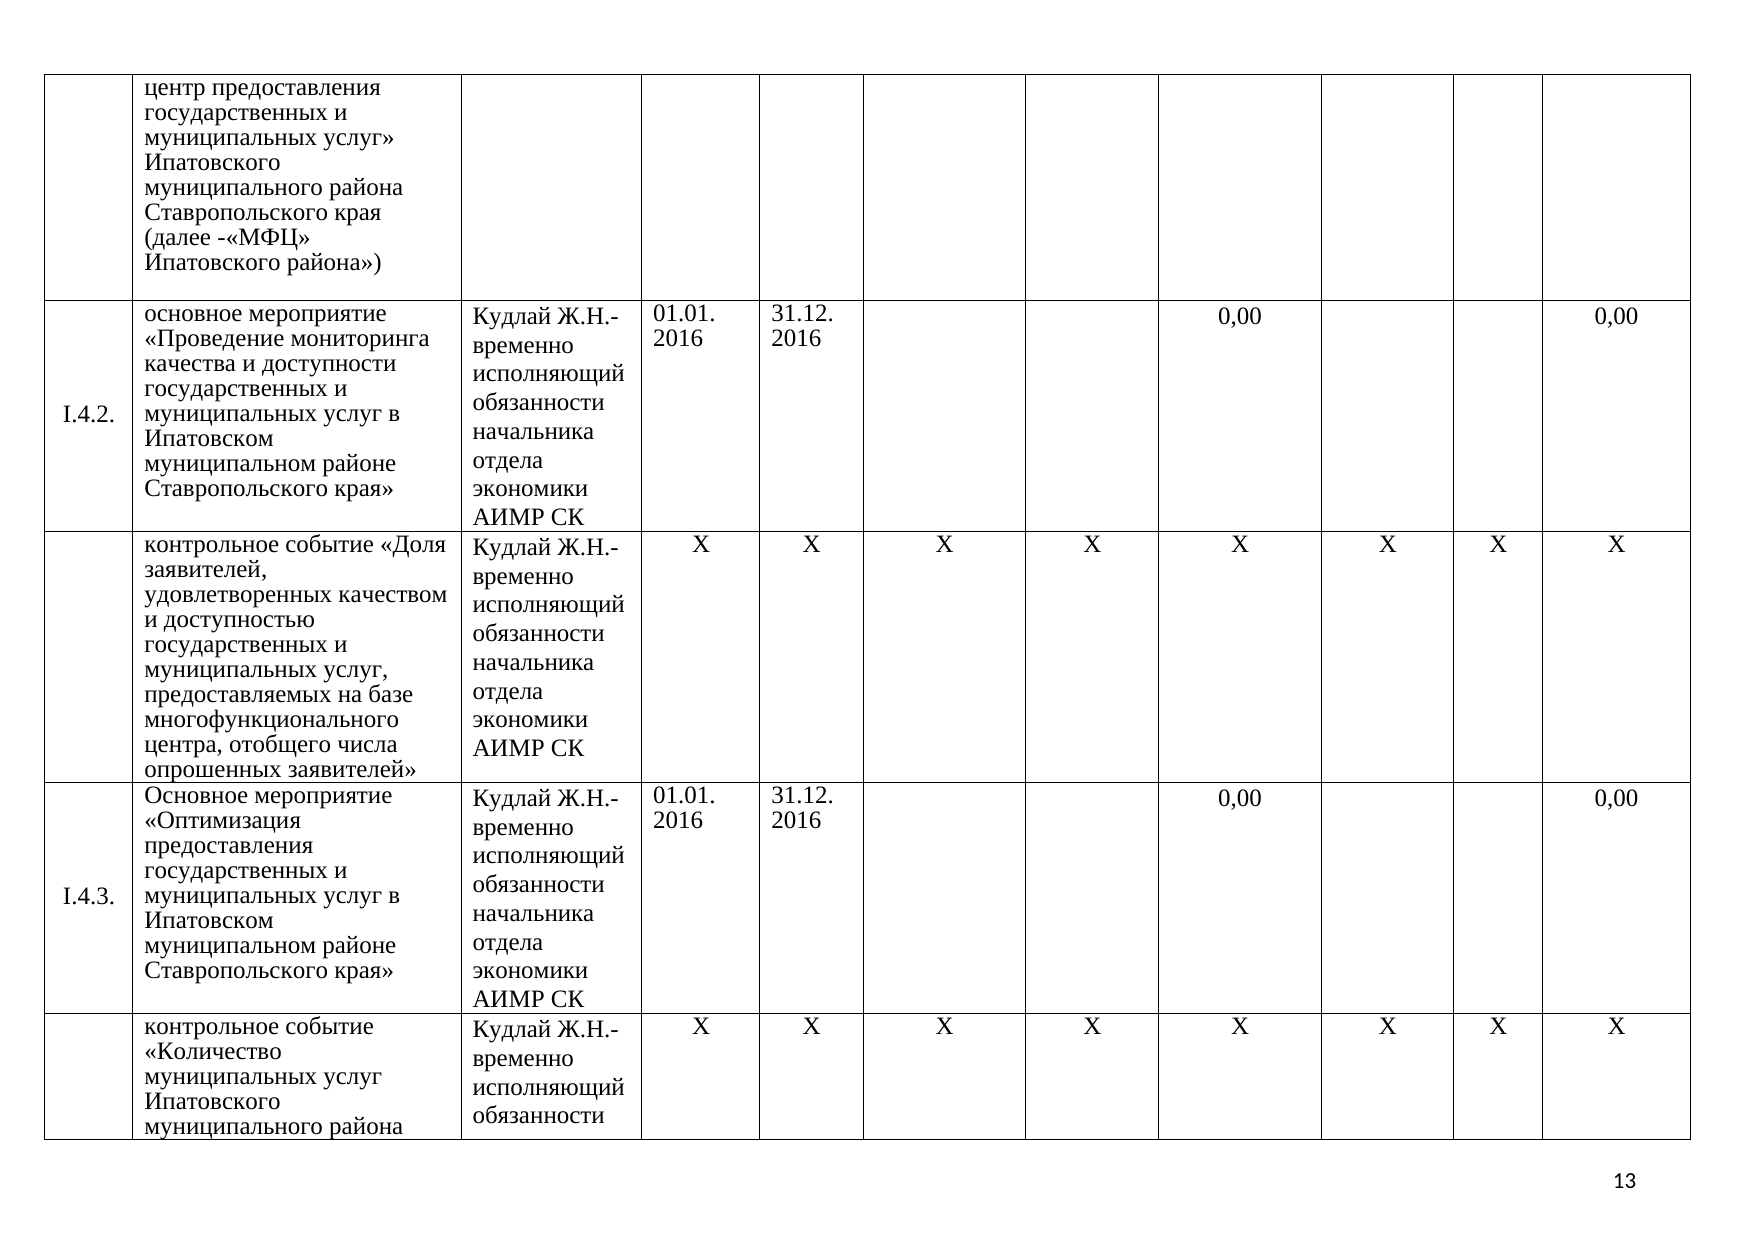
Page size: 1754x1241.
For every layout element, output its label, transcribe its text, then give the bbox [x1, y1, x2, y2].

table_cell Х [642, 75, 759, 300]
table_cell 0,00 [1159, 783, 1321, 1013]
table_cell контрольное событие «Доля заявителей, удовлетворенных качеством и доступностью государственных и муниципальных услуг, предоставляемых на базе многофункционального центра, отобщего числа опрошенных заявителей» [133, 532, 461, 782]
table_cell [45, 532, 132, 782]
table_cell Х [642, 1014, 759, 1139]
table_cell Х [1159, 532, 1321, 782]
table_cell Х [1159, 1014, 1321, 1139]
table_cell Кудлай Ж.Н.- временно исполняющий обязанности начальника отдела экономики АИМР СК [462, 532, 641, 782]
table_cell Х [1159, 75, 1321, 300]
table_cell 31.12. 2016 [760, 301, 863, 531]
table_cell I.4.3. [45, 783, 132, 1013]
table_cell Кудлай Ж.Н.- временно исполняющий обязанности начальника отдела экономики АИМР СК [462, 301, 641, 531]
table_cell Х [1543, 532, 1690, 782]
table_cell Х [864, 75, 1025, 300]
table_cell Х [642, 532, 759, 782]
table_cell Х [760, 1014, 863, 1139]
table_cell Х [1322, 75, 1453, 300]
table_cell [133, 1014, 461, 1139]
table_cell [462, 1014, 641, 1139]
table_cell [864, 783, 1025, 1013]
table_cell [1026, 301, 1158, 531]
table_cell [462, 75, 641, 300]
table_cell I.4.2. [45, 301, 132, 531]
table_cell Х [1543, 75, 1690, 300]
table_cell 0,00 [1543, 783, 1690, 1013]
table_cell [1454, 783, 1542, 1013]
table_cell Х [1322, 1014, 1453, 1139]
table_cell [1322, 783, 1453, 1013]
table_cell 0,00 [1543, 301, 1690, 531]
table_cell 0,00 [1159, 301, 1321, 531]
table_cell [1322, 301, 1453, 531]
table_cell 01.01. 2016 [642, 301, 759, 531]
table_cell Х [760, 532, 863, 782]
table_cell Х [1322, 532, 1453, 782]
table_cell Х [1026, 532, 1158, 782]
table_cell Х [1543, 1014, 1690, 1139]
table_cell основное мероприятие «Проведение мониторинга качества и доступности государственных и муниципальных услуг в Ипатовском муниципальном районе Ставропольского края» [133, 301, 461, 531]
table_cell [1026, 783, 1158, 1013]
table_cell Х [1454, 532, 1542, 782]
table_cell Х [864, 532, 1025, 782]
table_cell Х [864, 1014, 1025, 1139]
table_cell Х [760, 75, 863, 300]
table_cell [864, 301, 1025, 531]
table_cell [45, 75, 132, 300]
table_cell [133, 75, 461, 300]
table_cell 31.12. 2016 [760, 783, 863, 1013]
table_cell [45, 1014, 132, 1139]
table_cell Кудлай Ж.Н.- временно исполняющий обязанности начальника отдела экономики АИМР СК [462, 783, 641, 1013]
table_cell Основное мероприятие «Оптимизация предоставления государственных и муниципальных услуг в Ипатовском муниципальном районе Ставропольского края» [133, 783, 461, 1013]
table_cell Х [1454, 1014, 1542, 1139]
table_cell 01.01. 2016 [642, 783, 759, 1013]
table_cell Х [1026, 1014, 1158, 1139]
table_cell Х [1026, 75, 1158, 300]
table_cell Х [1454, 75, 1542, 300]
table_cell [1454, 301, 1542, 531]
